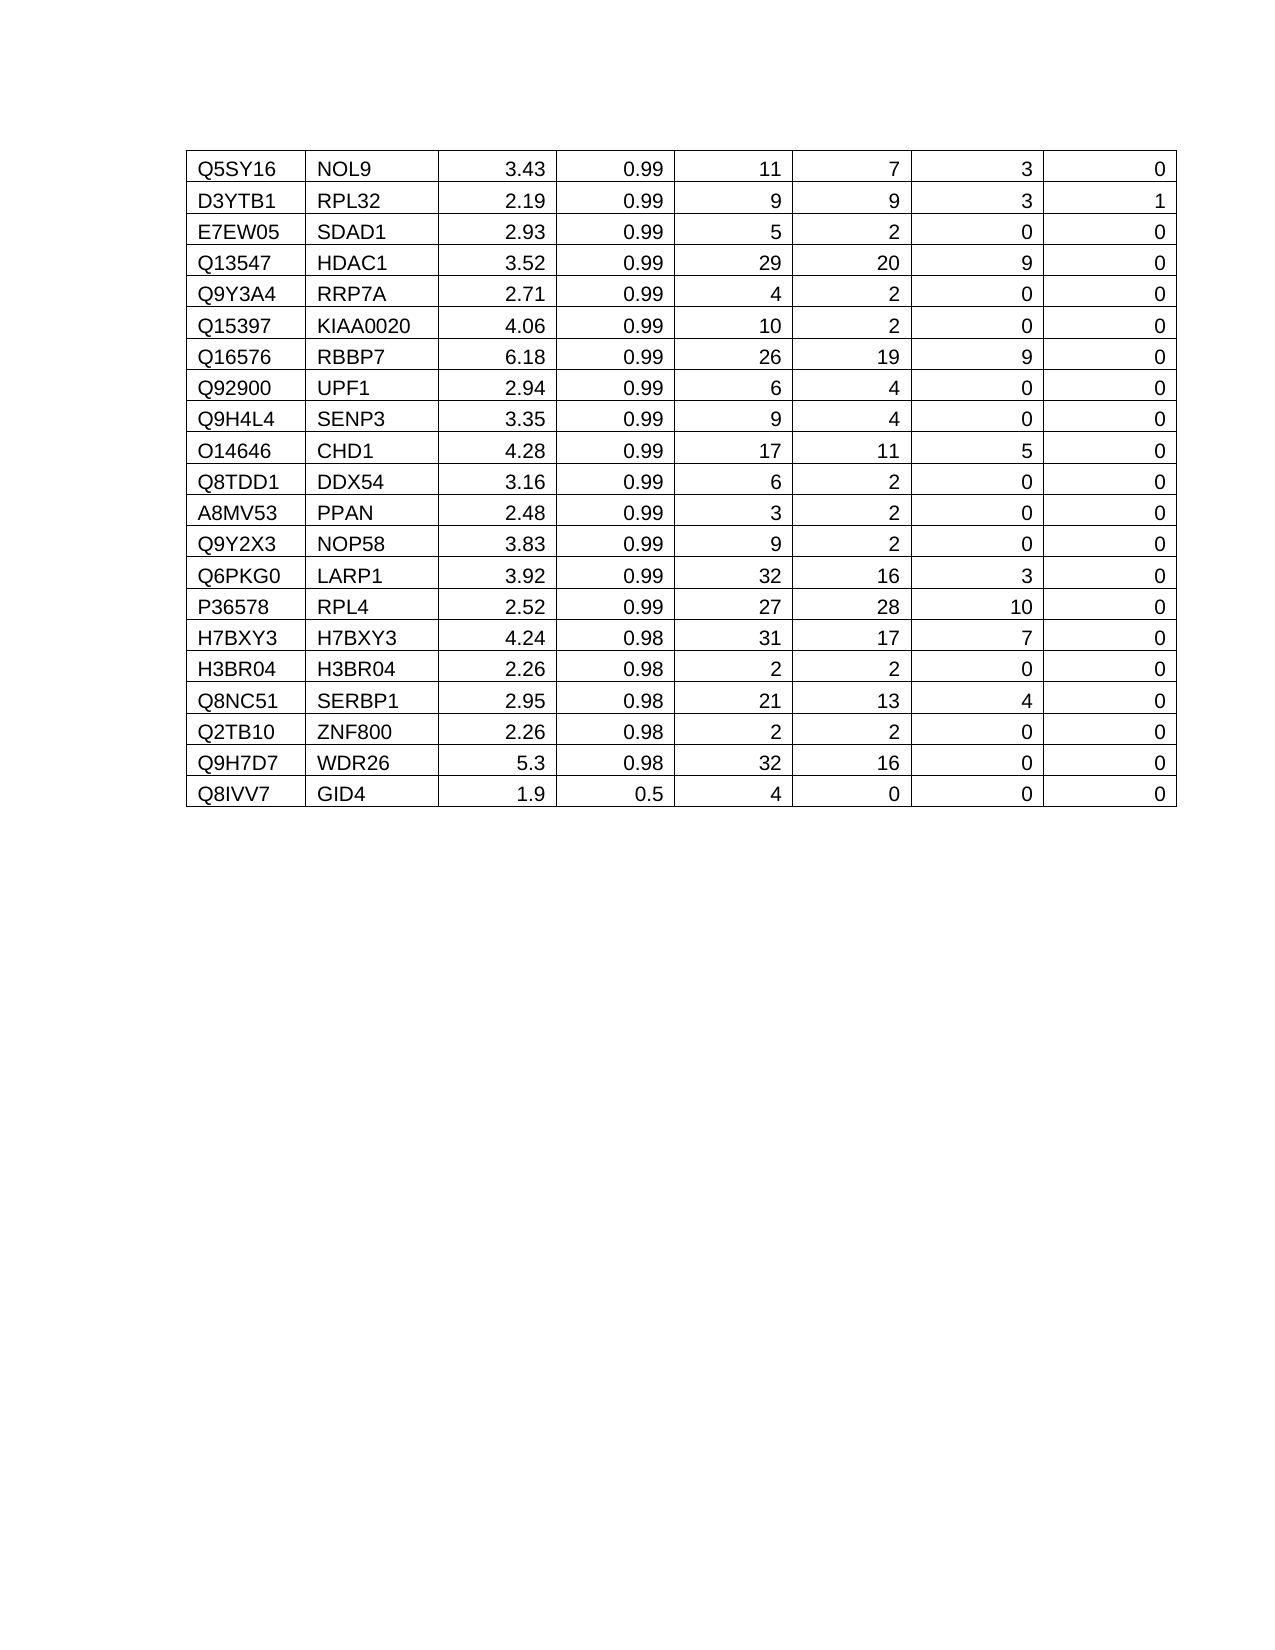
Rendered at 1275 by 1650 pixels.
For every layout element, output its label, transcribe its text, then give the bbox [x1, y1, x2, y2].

table_cell 0 [793, 776, 911, 806]
table_cell 2 [675, 651, 792, 681]
table_cell 0.99 [557, 464, 674, 494]
table_cell H3BR04 [306, 651, 438, 681]
table_cell 0 [1044, 370, 1176, 400]
table_cell 4 [912, 682, 1043, 712]
table_cell 0 [1044, 745, 1176, 775]
table_cell 2 [793, 714, 911, 744]
table_cell 0 [912, 464, 1043, 494]
table_cell 0.98 [557, 620, 674, 650]
table_cell 0 [1044, 589, 1176, 619]
table_cell 0.99 [557, 339, 674, 369]
table_cell Q8TDD1 [187, 464, 305, 494]
table_cell RRP7A [306, 276, 438, 306]
table_cell 31 [675, 620, 792, 650]
table_cell GID4 [306, 776, 438, 806]
table_cell LARP1 [306, 557, 438, 587]
table_cell 0.99 [557, 432, 674, 462]
table_cell 1 [1044, 182, 1176, 212]
table_cell 0.99 [557, 214, 674, 244]
table_cell 0 [1044, 495, 1176, 525]
table_cell KIAA0020 [306, 307, 438, 337]
table_cell 2.95 [439, 682, 556, 712]
table_cell 16 [793, 557, 911, 587]
table_cell 10 [675, 307, 792, 337]
table_cell 9 [675, 526, 792, 556]
table_cell 9 [675, 401, 792, 431]
table_cell 0.98 [557, 651, 674, 681]
table_cell 0.99 [557, 495, 674, 525]
table_cell 6 [675, 464, 792, 494]
table_cell H7BXY3 [187, 620, 305, 650]
table_cell 4.24 [439, 620, 556, 650]
table_cell 16 [793, 745, 911, 775]
table_cell 5 [675, 214, 792, 244]
table_cell 3.35 [439, 401, 556, 431]
table_cell 0.99 [557, 526, 674, 556]
table_cell 0 [1044, 464, 1176, 494]
table_cell RBBP7 [306, 339, 438, 369]
table_cell 0.98 [557, 714, 674, 744]
table_cell 0 [912, 401, 1043, 431]
table_cell 9 [793, 182, 911, 212]
table_cell 4.06 [439, 307, 556, 337]
table_cell 0 [1044, 245, 1176, 275]
table_cell 4 [675, 276, 792, 306]
table_cell 0.99 [557, 589, 674, 619]
table_cell 0 [912, 276, 1043, 306]
table_cell 13 [793, 682, 911, 712]
table_cell 0 [912, 776, 1043, 806]
table_cell 3.52 [439, 245, 556, 275]
table_cell RPL4 [306, 589, 438, 619]
table_cell 2 [793, 214, 911, 244]
table_cell 0 [912, 214, 1043, 244]
table_cell 2.93 [439, 214, 556, 244]
table_cell NOL9 [306, 151, 438, 181]
table_cell Q9Y2X3 [187, 526, 305, 556]
table_cell 21 [675, 682, 792, 712]
table_cell 2 [793, 526, 911, 556]
table_cell 3.43 [439, 151, 556, 181]
table_cell 32 [675, 557, 792, 587]
table_cell 3.92 [439, 557, 556, 587]
table_cell Q8IVV7 [187, 776, 305, 806]
table_cell 11 [793, 432, 911, 462]
table_cell Q15397 [187, 307, 305, 337]
table_cell 19 [793, 339, 911, 369]
table_cell 3 [912, 151, 1043, 181]
table_cell 0.99 [557, 276, 674, 306]
table_cell 9 [912, 339, 1043, 369]
table_cell 0 [1044, 151, 1176, 181]
table_cell 5.3 [439, 745, 556, 775]
table_cell 7 [912, 620, 1043, 650]
table_cell 0 [912, 307, 1043, 337]
table_cell 7 [793, 151, 911, 181]
table_cell 2 [793, 464, 911, 494]
table_cell Q9H4L4 [187, 401, 305, 431]
table_cell ZNF800 [306, 714, 438, 744]
table_cell 0 [1044, 339, 1176, 369]
table_cell 2.19 [439, 182, 556, 212]
table_cell 2 [675, 714, 792, 744]
table_cell 0 [1044, 682, 1176, 712]
table_cell 0 [1044, 557, 1176, 587]
table_cell 0 [912, 714, 1043, 744]
table_cell 0.99 [557, 401, 674, 431]
table_cell 0 [912, 370, 1043, 400]
table_cell 2.94 [439, 370, 556, 400]
table_cell 0 [1044, 776, 1176, 806]
table_cell 2.48 [439, 495, 556, 525]
table_cell CHD1 [306, 432, 438, 462]
table_cell DDX54 [306, 464, 438, 494]
table_cell Q5SY16 [187, 151, 305, 181]
table_cell 3 [912, 182, 1043, 212]
table_cell 29 [675, 245, 792, 275]
table_cell 2.52 [439, 589, 556, 619]
table_cell 4 [793, 401, 911, 431]
table_cell 2 [793, 651, 911, 681]
table_cell 0 [912, 495, 1043, 525]
table_cell SENP3 [306, 401, 438, 431]
table_cell 17 [793, 620, 911, 650]
table_cell Q92900 [187, 370, 305, 400]
table_cell 5 [912, 432, 1043, 462]
table_cell 0 [912, 526, 1043, 556]
table_cell 9 [912, 245, 1043, 275]
table_cell 0.98 [557, 682, 674, 712]
table_cell 0 [1044, 651, 1176, 681]
table_cell A8MV53 [187, 495, 305, 525]
table_cell 20 [793, 245, 911, 275]
table_cell 3.16 [439, 464, 556, 494]
table_cell UPF1 [306, 370, 438, 400]
table_cell 0.99 [557, 182, 674, 212]
table_cell 10 [912, 589, 1043, 619]
table_cell RPL32 [306, 182, 438, 212]
table_cell 3.83 [439, 526, 556, 556]
table_cell 0 [1044, 276, 1176, 306]
table_cell E7EW05 [187, 214, 305, 244]
table_cell Q6PKG0 [187, 557, 305, 587]
table_cell 0 [1044, 432, 1176, 462]
table_cell 3 [912, 557, 1043, 587]
table_cell H7BXY3 [306, 620, 438, 650]
table_cell P36578 [187, 589, 305, 619]
table_cell 2.26 [439, 651, 556, 681]
table_cell NOP58 [306, 526, 438, 556]
table_cell Q2TB10 [187, 714, 305, 744]
table_cell 4 [793, 370, 911, 400]
table_cell 0.99 [557, 370, 674, 400]
table_cell Q9Y3A4 [187, 276, 305, 306]
table_cell 0 [912, 745, 1043, 775]
table_cell 2.26 [439, 714, 556, 744]
table_cell 27 [675, 589, 792, 619]
table_cell Q13547 [187, 245, 305, 275]
table_cell 0.98 [557, 745, 674, 775]
table_cell HDAC1 [306, 245, 438, 275]
table_cell 2.71 [439, 276, 556, 306]
table_cell 0.99 [557, 245, 674, 275]
table_cell 6.18 [439, 339, 556, 369]
table_cell 1.9 [439, 776, 556, 806]
table_cell 28 [793, 589, 911, 619]
table_cell 11 [675, 151, 792, 181]
table_cell 0 [1044, 714, 1176, 744]
table_cell 9 [675, 182, 792, 212]
table_cell 0 [1044, 401, 1176, 431]
table_cell Q16576 [187, 339, 305, 369]
table_cell 2 [793, 307, 911, 337]
table_cell 2 [793, 495, 911, 525]
table_cell 0 [1044, 620, 1176, 650]
table_cell 2 [793, 276, 911, 306]
table_cell 0 [912, 651, 1043, 681]
table_cell 0.5 [557, 776, 674, 806]
table_cell 32 [675, 745, 792, 775]
table_cell SDAD1 [306, 214, 438, 244]
table_cell SERBP1 [306, 682, 438, 712]
table_cell 17 [675, 432, 792, 462]
table_cell D3YTB1 [187, 182, 305, 212]
table_cell 0.99 [557, 307, 674, 337]
table_cell 0 [1044, 526, 1176, 556]
table_cell PPAN [306, 495, 438, 525]
table_cell 3 [675, 495, 792, 525]
table_cell 4.28 [439, 432, 556, 462]
table_cell Q8NC51 [187, 682, 305, 712]
table_cell 0 [1044, 214, 1176, 244]
table_cell 6 [675, 370, 792, 400]
table_cell WDR26 [306, 745, 438, 775]
table_cell 26 [675, 339, 792, 369]
table_cell 4 [675, 776, 792, 806]
table_cell 0.99 [557, 557, 674, 587]
table_cell H3BR04 [187, 651, 305, 681]
table_cell O14646 [187, 432, 305, 462]
table_cell 0 [1044, 307, 1176, 337]
table_cell Q9H7D7 [187, 745, 305, 775]
table_cell 0.99 [557, 151, 674, 181]
